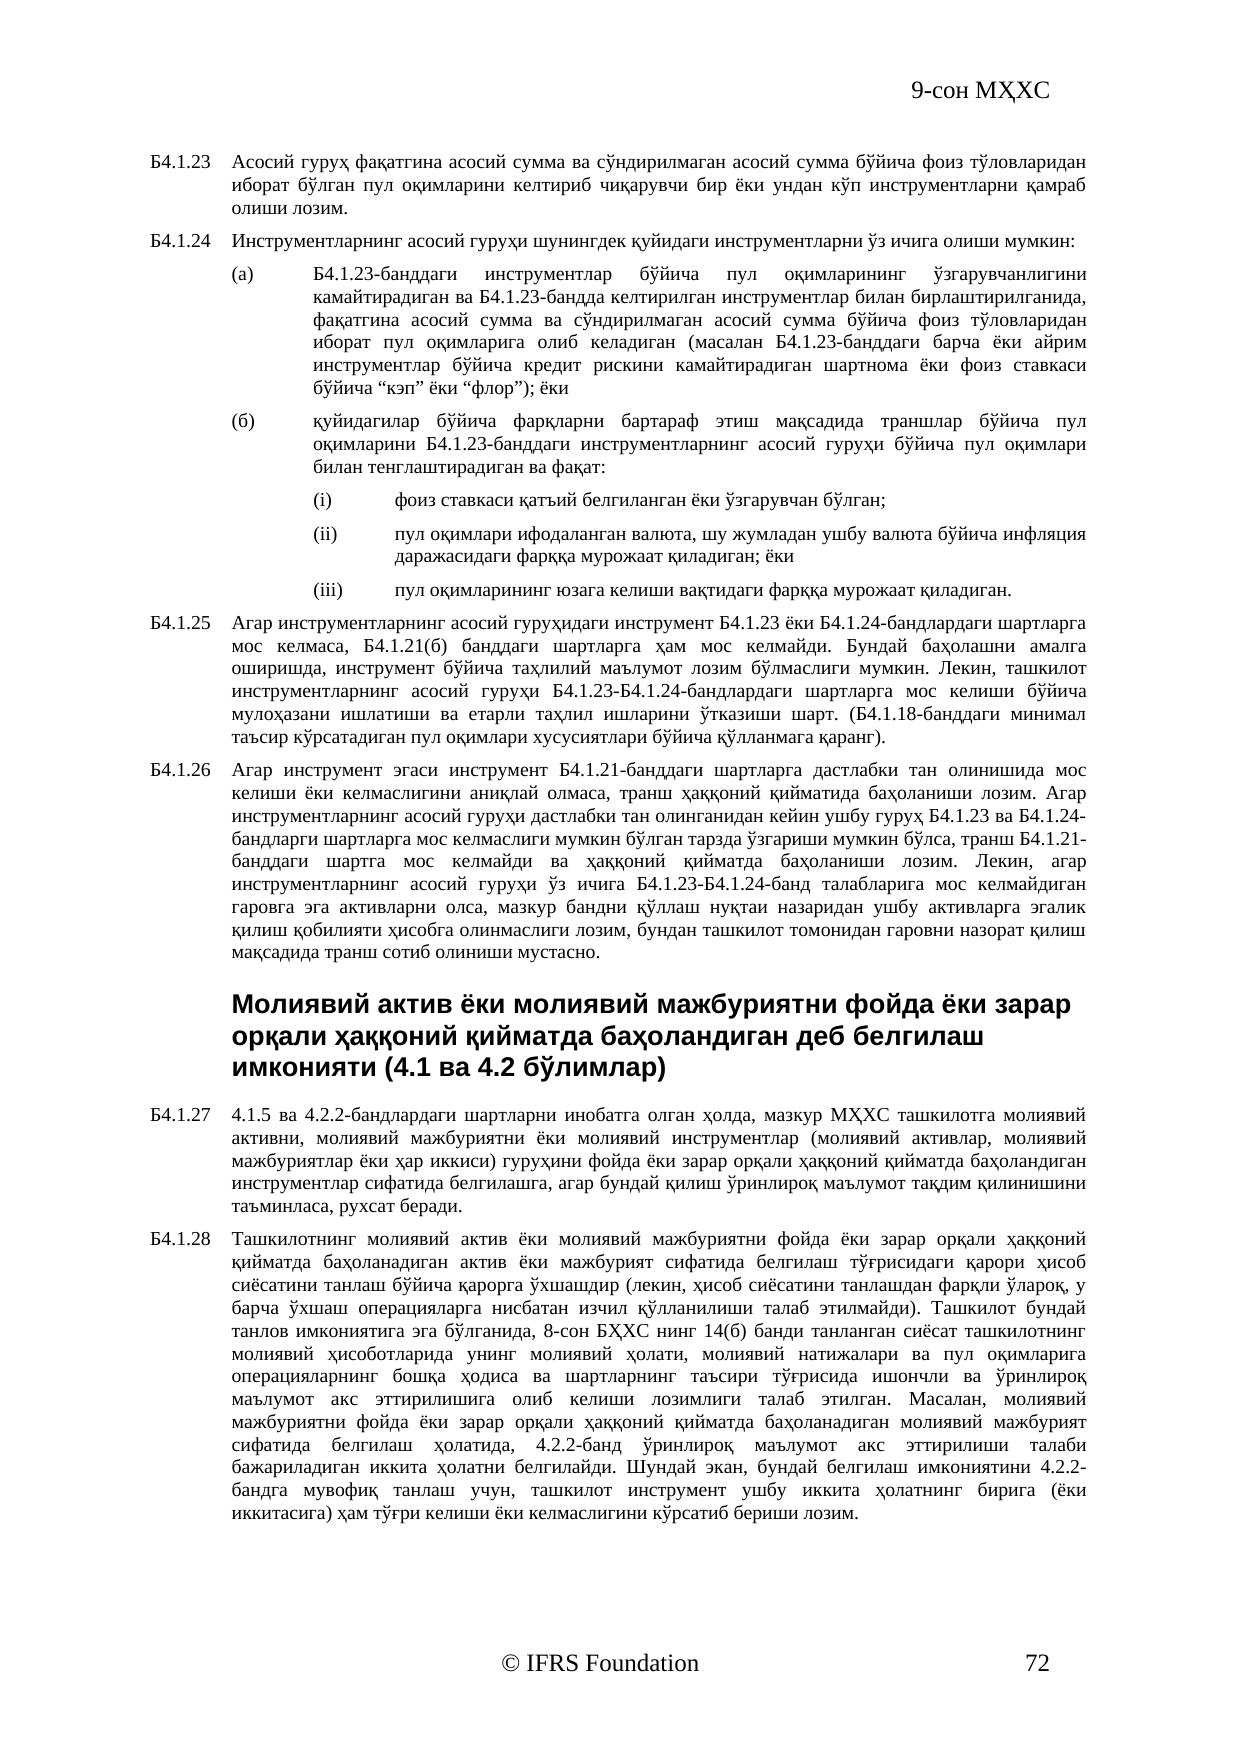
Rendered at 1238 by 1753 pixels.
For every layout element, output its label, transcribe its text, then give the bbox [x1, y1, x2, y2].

text Б4.1.25 Агар инструментларнинг асосий гуруҳидаги инструмент Б4.1.23 ёки Б4.1.24-бандлардаги шартларга мос келмаса, Б4.1.21(б) банддаги шартларга ҳам мос келмайди. Бундай баҳолашни амалга оширишда, инструмент бўйича таҳлилий маълумот лозим бўлмаслиги мумкин. Лекин, ташкилот инструментларнинг асосий гуруҳи Б4.1.23-Б4.1.24-бандлардаги шартларга мос келиши бўйича мулоҳазани ишлатиши ва етарли таҳлил ишларини ўтказиши шарт. (Б4.1.18-банддаги минимал таъсир кўрсатадиган пул оқимлари хусусиятлари бўйича қўлланмага қаранг). [150, 611, 1087, 748]
text (ii) пул оқимлари ифодаланган валюта, шу жумладан ушбу валюта бўйича инфляция даражасидаги фарққа мурожаат қиладиган; ёки [313, 521, 1087, 567]
text (iii) пул оқимларининг юзага келиши вақтидаги фарққа мурожаат қиладиган. [313, 577, 1087, 600]
text Б4.1.27 4.1.5 ва 4.2.2-бандлардаги шартларни инобатга олган ҳолда, мазкур МҲХС ташкилотга молиявий активни, молиявий мажбуриятни ёки молиявий инструментлар (молиявий активлар, молиявий мажбуриятлар ёки ҳар иккиси) гуруҳини фойда ёки зарар орқали ҳаққоний қийматда баҳоландиган инструментлар сифатида белгилашга, агар бундай қилиш ўринлироқ маълумот тақдим қилинишини таъминласа, рухсат беради. [150, 1103, 1087, 1217]
text Б4.1.28 Ташкилотнинг молиявий актив ёки молиявий мажбуриятни фойда ёки зарар орқали ҳаққоний қийматда баҳоланадиган актив ёки мажбурият сифатида белгилаш тўғрисидаги қарори ҳисоб сиёсатини танлаш бўйича қарорга ўхшашдир (лекин, ҳисоб сиёсатини танлашдан фарқли ўлароқ, у барча ўхшаш операцияларга нисбатан изчил қўлланилиши талаб этилмайди). Ташкилот бундай танлов имкониятига эга бўлганида, 8-сон БҲХС нинг 14(б) банди танланган сиёсат ташкилотнинг молиявий ҳисоботларида унинг молиявий ҳолати, молиявий натижалари ва пул оқимларига операцияларнинг бошқа ҳодиса ва шартларнинг таъсири тўғрисида ишончли ва ўринлироқ маълумот акс эттирилишига олиб келиши лозимлиги талаб этилган. Масалан, молиявий мажбуриятни фойда ёки зарар орқали ҳаққоний қийматда баҳоланадиган молиявий мажбурият сифатида белгилаш ҳолатида, 4.2.2-банд ўринлироқ маълумот акс эттирилиши талаби бажариладиган иккита ҳолатни белгилайди. Шундай экан, бундай белгилаш имкониятини 4.2.2-бандга мувофиқ танлаш учун, ташкилот инструмент ушбу иккита ҳолатнинг бирига (ёки иккитасига) ҳам тўғри келиши ёки келмаслигини кўрсатиб бериши лозим. [150, 1227, 1087, 1524]
text (i) фоиз ставкаси қатъий белгиланган ёки ўзгарувчан бўлган; [313, 488, 1087, 511]
text Молиявий актив ёки молиявий мажбуриятни фойда ёки зарар орқали ҳаққоний қийматда баҳоландиган деб белгилаш имконияти (4.1 ва 4.2 бўлимлар) [231, 988, 1087, 1082]
text Б4.1.26 Агар инструмент эгаси инструмент Б4.1.21-банддаги шартларга дастлабки тан олинишида мос келиши ёки келмаслигини аниқлай олмаса, транш ҳаққоний қийматида баҳоланиши лозим. Агар инструментларнинг асосий гуруҳи дастлабки тан олинганидан кейин ушбу гуруҳ Б4.1.23 ва Б4.1.24-бандларги шартларга мос келмаслиги мумкин бўлган тарзда ўзгариши мумкин бўлса, транш Б4.1.21-банддаги шартга мос келмайди ва ҳаққоний қийматда баҳоланиши лозим. Лекин, агар инструментларнинг асосий гуруҳи ўз ичига Б4.1.23-Б4.1.24-банд талабларига мос келмайдиган гаровга эга активларни олса, мазкур бандни қўллаш нуқтаи назаридан ушбу активларга эгалик қилиш қобилияти ҳисобга олинмаслиги лозим, бундан ташкилот томонидан гаровни назорат қилиш мақсадида транш сотиб олиниши мустасно. [150, 758, 1087, 963]
text Б4.1.23 Асосий гуруҳ фақатгина асосий сумма ва сўндирилмаган асосий сумма бўйича фоиз тўловларидан иборат бўлган пул оқимларини келтириб чиқарувчи бир ёки ундан кўп инструментларни қамраб олиши лозим. [150, 150, 1087, 218]
text (а) Б4.1.23-банддаги инструментлар бўйича пул оқимларининг ўзгарувчанлигини камайтирадиган ва Б4.1.23-бандда келтирилган инструментлар билан бирлаштирилганида, фақатгина асосий сумма ва сўндирилмаган асосий сумма бўйича фоиз тўловларидан иборат пул оқимларига олиб келадиган (масалан Б4.1.23-банддаги барча ёки айрим инструментлар бўйича кредит рискини камайтирадиган шартнома ёки фоиз ставкаси бўйича “кэп” ёки “флор”); ёки [231, 262, 1087, 399]
text (б) қуйидагилар бўйича фарқларни бартараф этиш мақсадида траншлар бўйича пул оқимларини Б4.1.23-банддаги инструментларнинг асосий гуруҳи бўйича пул оқимлари билан тенглаштирадиган ва фақат: [231, 409, 1087, 478]
text Б4.1.24 Инструментларнинг асосий гуруҳи шунингдек қуйидаги инструментларни ўз ичига олиши мумкин: [150, 229, 1087, 252]
